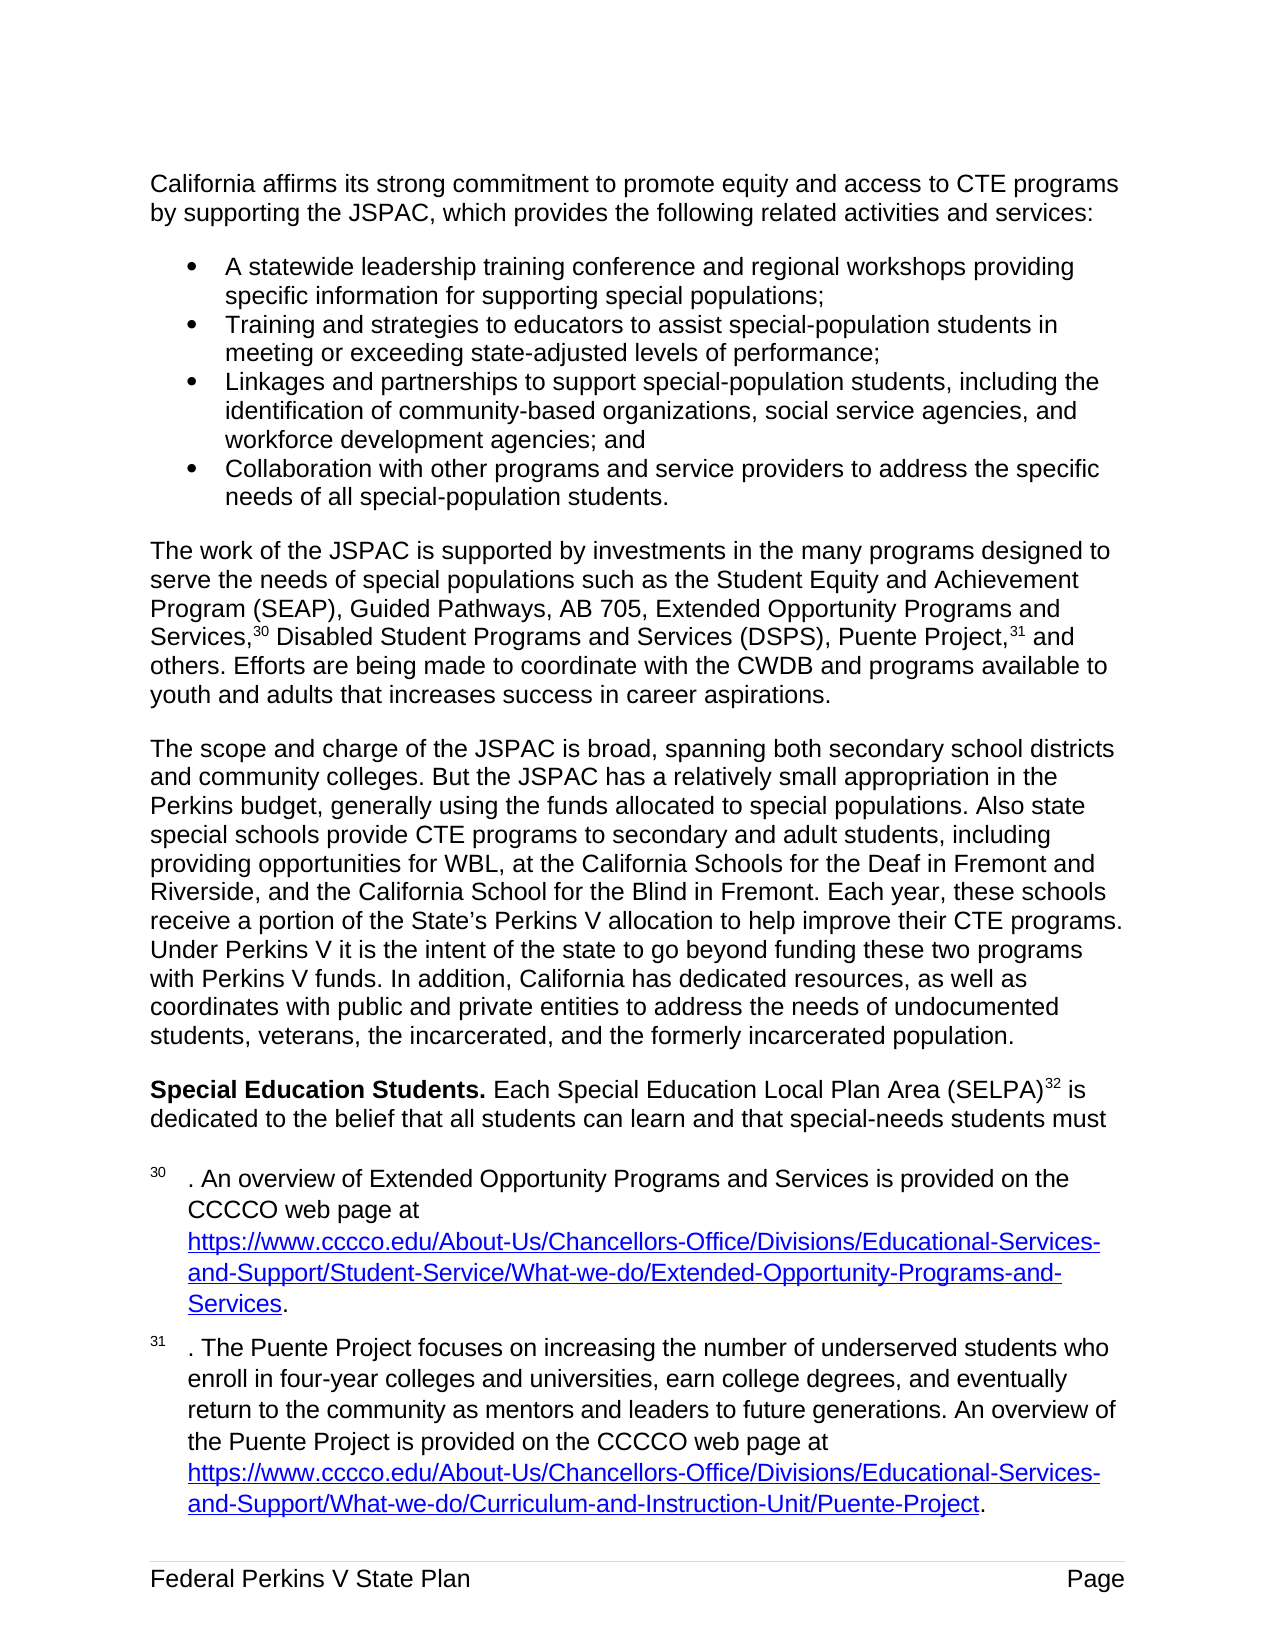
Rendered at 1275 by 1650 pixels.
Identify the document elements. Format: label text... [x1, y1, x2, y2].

list Training and strategies to educators to assist special-population students in meeting or exceeding state-adjusted levels of performance; [187, 309, 1125, 367]
text The work of the JSPAC is supported by investments in the many programs designed to serve the needs of special populations such as the Student Equity and Achievement Program (SEAP), Guided Pathways, AB 705, Extended Opportunity Programs and Services, Disabled Student Programs and Services (DSPS), Puente Project, and others. Efforts are being made to coordinate with the CWDB and programs available to youth and adults that increases success in career aspirations. [150, 536, 1125, 709]
list A statewide leadership training conference and regional workshops providing specific information for supporting special populations; [187, 252, 1125, 309]
text The scope and charge of the JSPAC is broad, spanning both secondary school districts and community colleges. But the JSPAC has a relatively small appropriation in the Perkins budget, generally using the funds allocated to special populations. Also state special schools provide CTE programs to secondary and adult students, including providing opportunities for WBL, at the California Schools for the Deaf in Fremont and Riverside, and the California School for the Blind in Fremont. Each year, these schools receive a portion of the State’s Perkins V allocation to help improve their CTE programs. Under Perkins V it is the intent of the state to go beyond funding these two programs with Perkins V funds. In addition, California has dedicated resources, as well as coordinates with public and private entities to address the needs of undocumented students, veterans, the incarcerated, and the formerly incarcerated population. [150, 734, 1125, 1050]
list Collaboration with other programs and service providers to address the specific needs of all special-population students. [187, 453, 1125, 511]
list Linkages and partnerships to support special-population students, including the identification of community-based organizations, social service agencies, and workforce development agencies; and [187, 367, 1125, 453]
text California affirms its strong commitment to promote equity and access to CTE programs by supporting the JSPAC, which provides the following related activities and services: [150, 169, 1125, 227]
